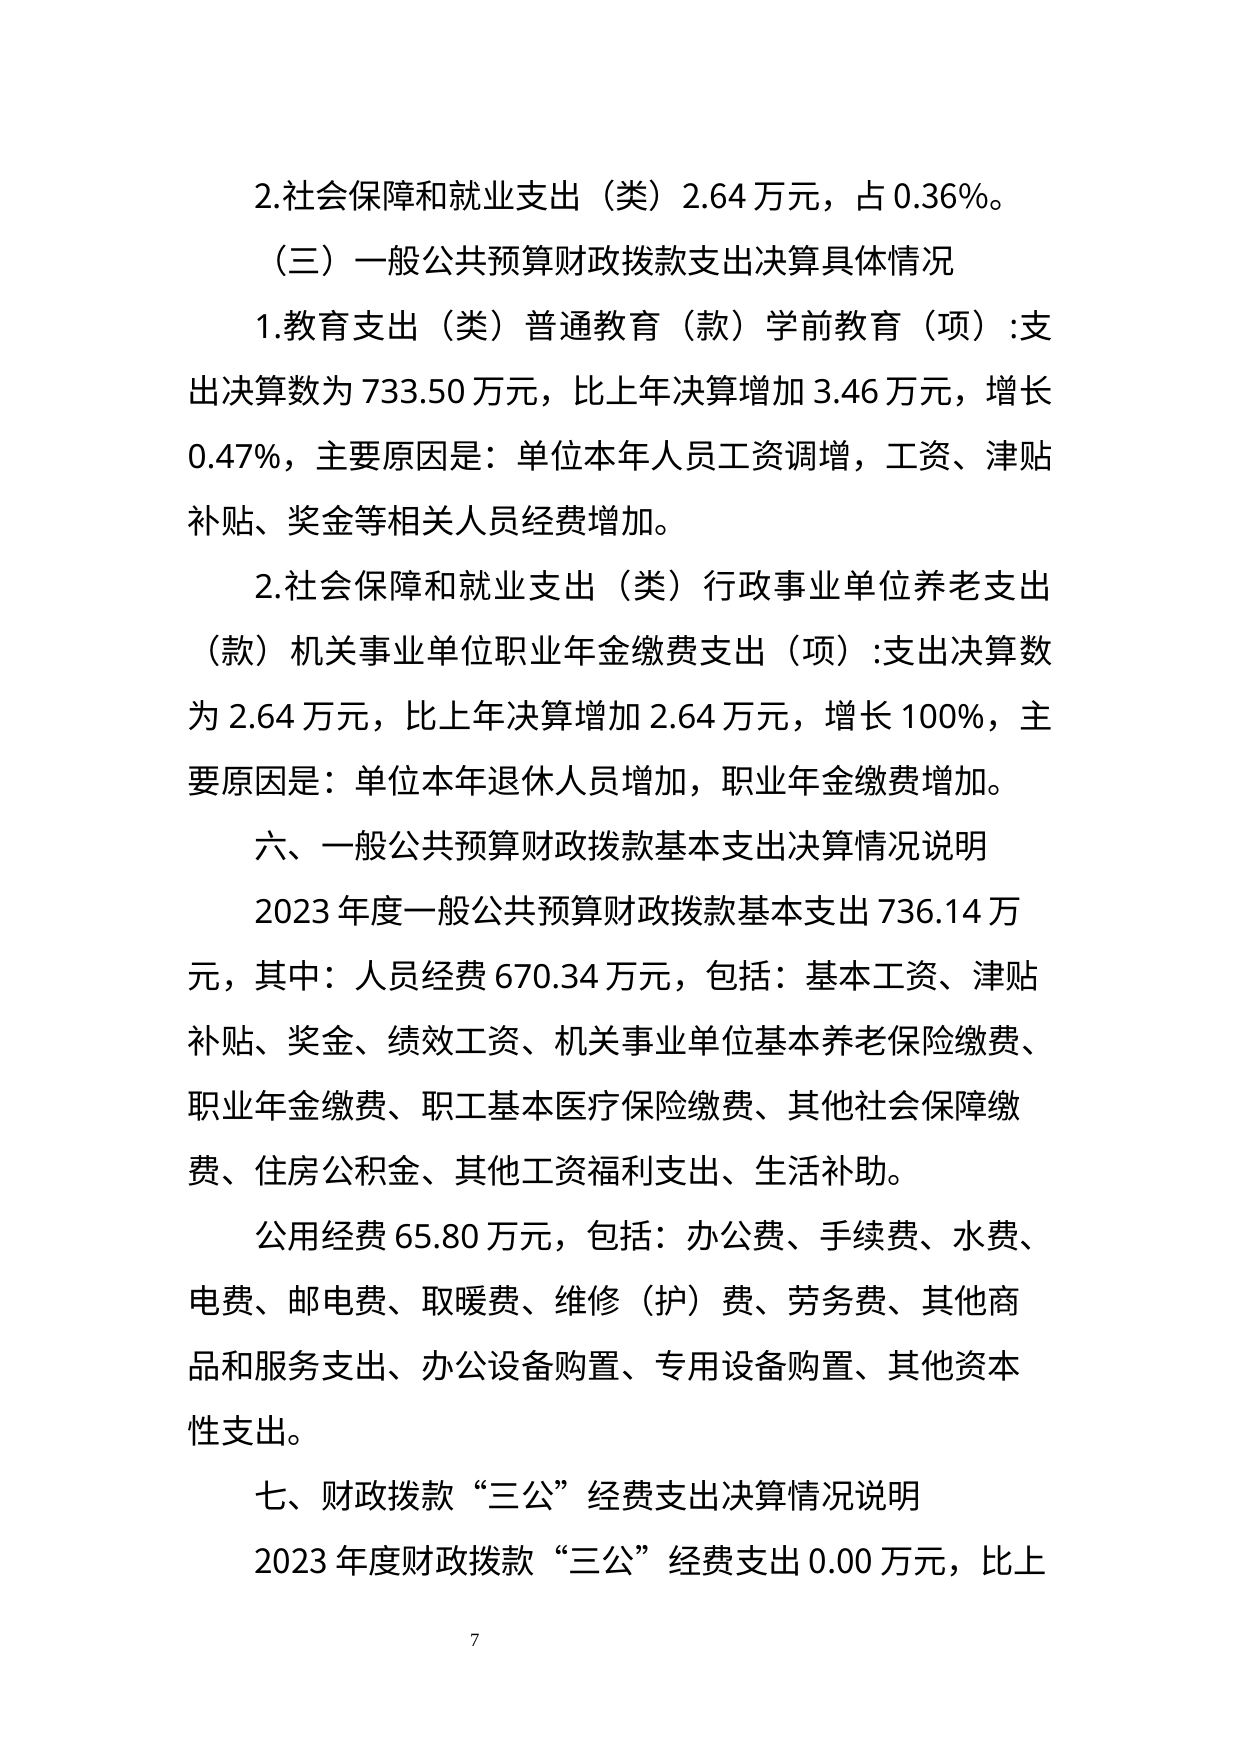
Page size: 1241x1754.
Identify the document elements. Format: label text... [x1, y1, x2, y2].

text 2.社会保障和就业支出（类）2.64万元，占0.36%。 [187, 162, 1053, 227]
text 七、财政拨款“三公”经费支出决算情况说明 [187, 1462, 1053, 1527]
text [187, 1527, 1053, 1592]
text 2.社会保障和就业支出（类）行政事业单位养老支出（款）机关事业单位职业年金缴费支出（项）:支出决算数为2.64万元，比上年决算增加2.64万元，增长100%，主要原因是：单位本年退休人员增加，职业年金缴费增加。 [187, 552, 1053, 812]
text 公用经费65.80万元，包括：办公费、手续费、水费、电费、邮电费、取暖费、维修（护）费、劳务费、其他商品和服务支出、办公设备购置、专用设备购置、其他资本性支出。 [187, 1202, 1053, 1462]
text 2023年度一般公共预算财政拨款基本支出736.14万元，其中：人员经费670.34万元，包括：基本工资、津贴补贴、奖金、绩效工资、机关事业单位基本养老保险缴费、职业年金缴费、职工基本医疗保险缴费、其他社会保障缴费、住房公积金、其他工资福利支出、生活补助。 [187, 877, 1053, 1202]
text 1.教育支出（类）普通教育（款）学前教育（项）:支出决算数为733.50万元，比上年决算增加3.46万元，增长0.47%，主要原因是：单位本年人员工资调增，工资、津贴补贴、奖金等相关人员经费增加。 [187, 292, 1053, 552]
text （三）一般公共预算财政拨款支出决算具体情况 [187, 227, 1053, 292]
text 六、一般公共预算财政拨款基本支出决算情况说明 [187, 812, 1053, 877]
